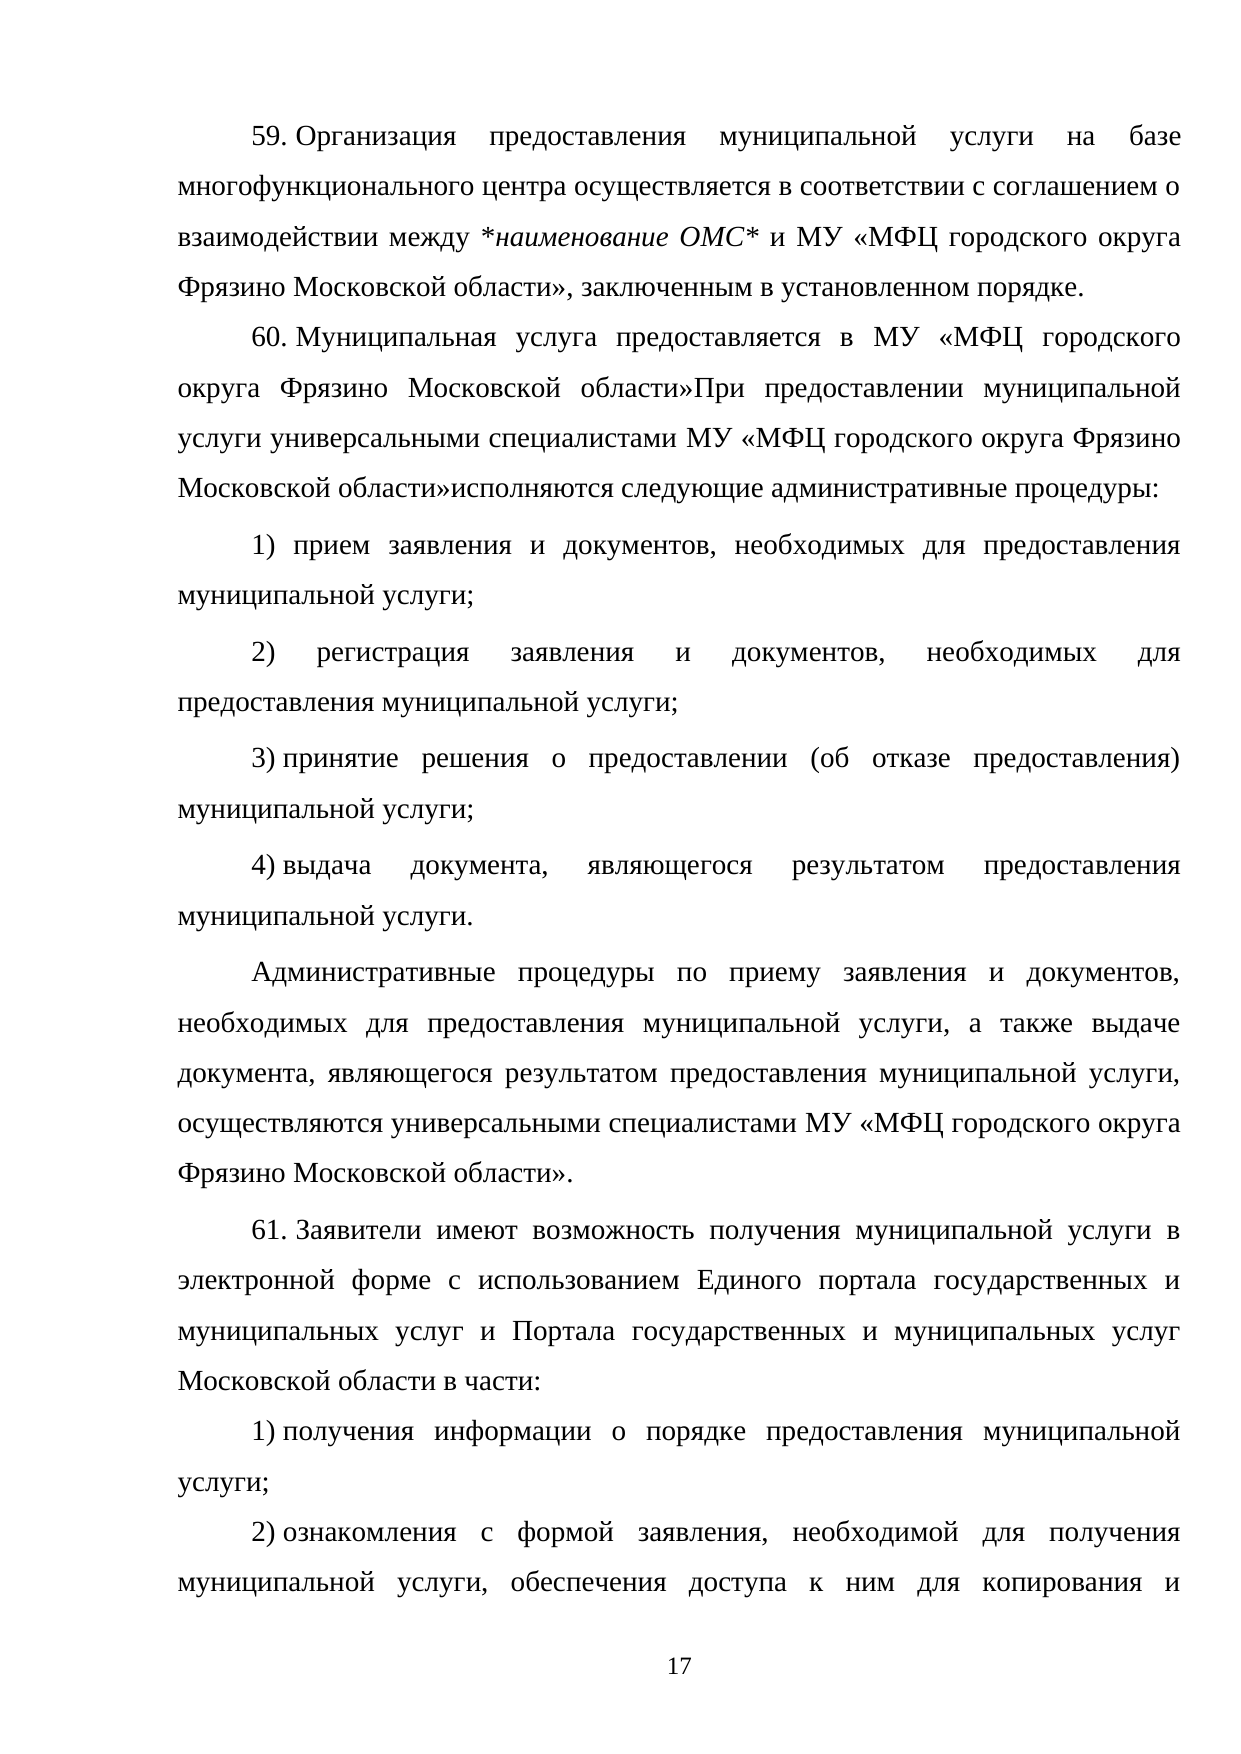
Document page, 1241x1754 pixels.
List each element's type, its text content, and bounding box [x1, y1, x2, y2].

text 3) принятие решения о предоставлении (об отказе предоставления) муниципальной услуги; [177, 741, 1181, 824]
text 1) прием заявления и документов, необходимых для предоставления муниципальной услуги; [177, 527, 1181, 611]
list Муниципальная услуга предоставляется в МУ «МФЦ городского округа Фрязино Московской области»При предоставлении муниципальной услуги универсальными специалистами МУ «МФЦ городского округа Фрязино Московской области»исполняются следующие административные процедуры: [177, 319, 1181, 504]
text 2) регистрация заявления и документов, необходимых для предоставления муниципальной услуги; [177, 634, 1181, 718]
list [177, 1514, 1181, 1598]
text 4) выдача документа, являющегося результатом предоставления муниципальной услуги. [177, 847, 1181, 931]
text Административные процедуры по приему заявления и документов, необходимых для предоставления муниципальной услуги, а также выдаче документа, являющегося результатом предоставления муниципальной услуги, осуществляются универсальными специалистами МУ «МФЦ городского округа Фрязино Московской области». [177, 954, 1181, 1189]
list Заявители имеют возможность получения муниципальной услуги в электронной форме с использованием Единого портала государственных и муниципальных услуг и Портала государственных и муниципальных услуг Московской области в части: [177, 1212, 1181, 1397]
list Организация предоставления муниципальной услуги на базе многофункционального центра осуществляется в соответствии с соглашением о взаимодействии между *наименование ОМС* и МУ «МФЦ городского округа Фрязино Московской области», заключенным в установленном порядке. [177, 118, 1181, 303]
list 1) получения информации о порядке предоставления муниципальной услуги; [177, 1413, 1181, 1497]
